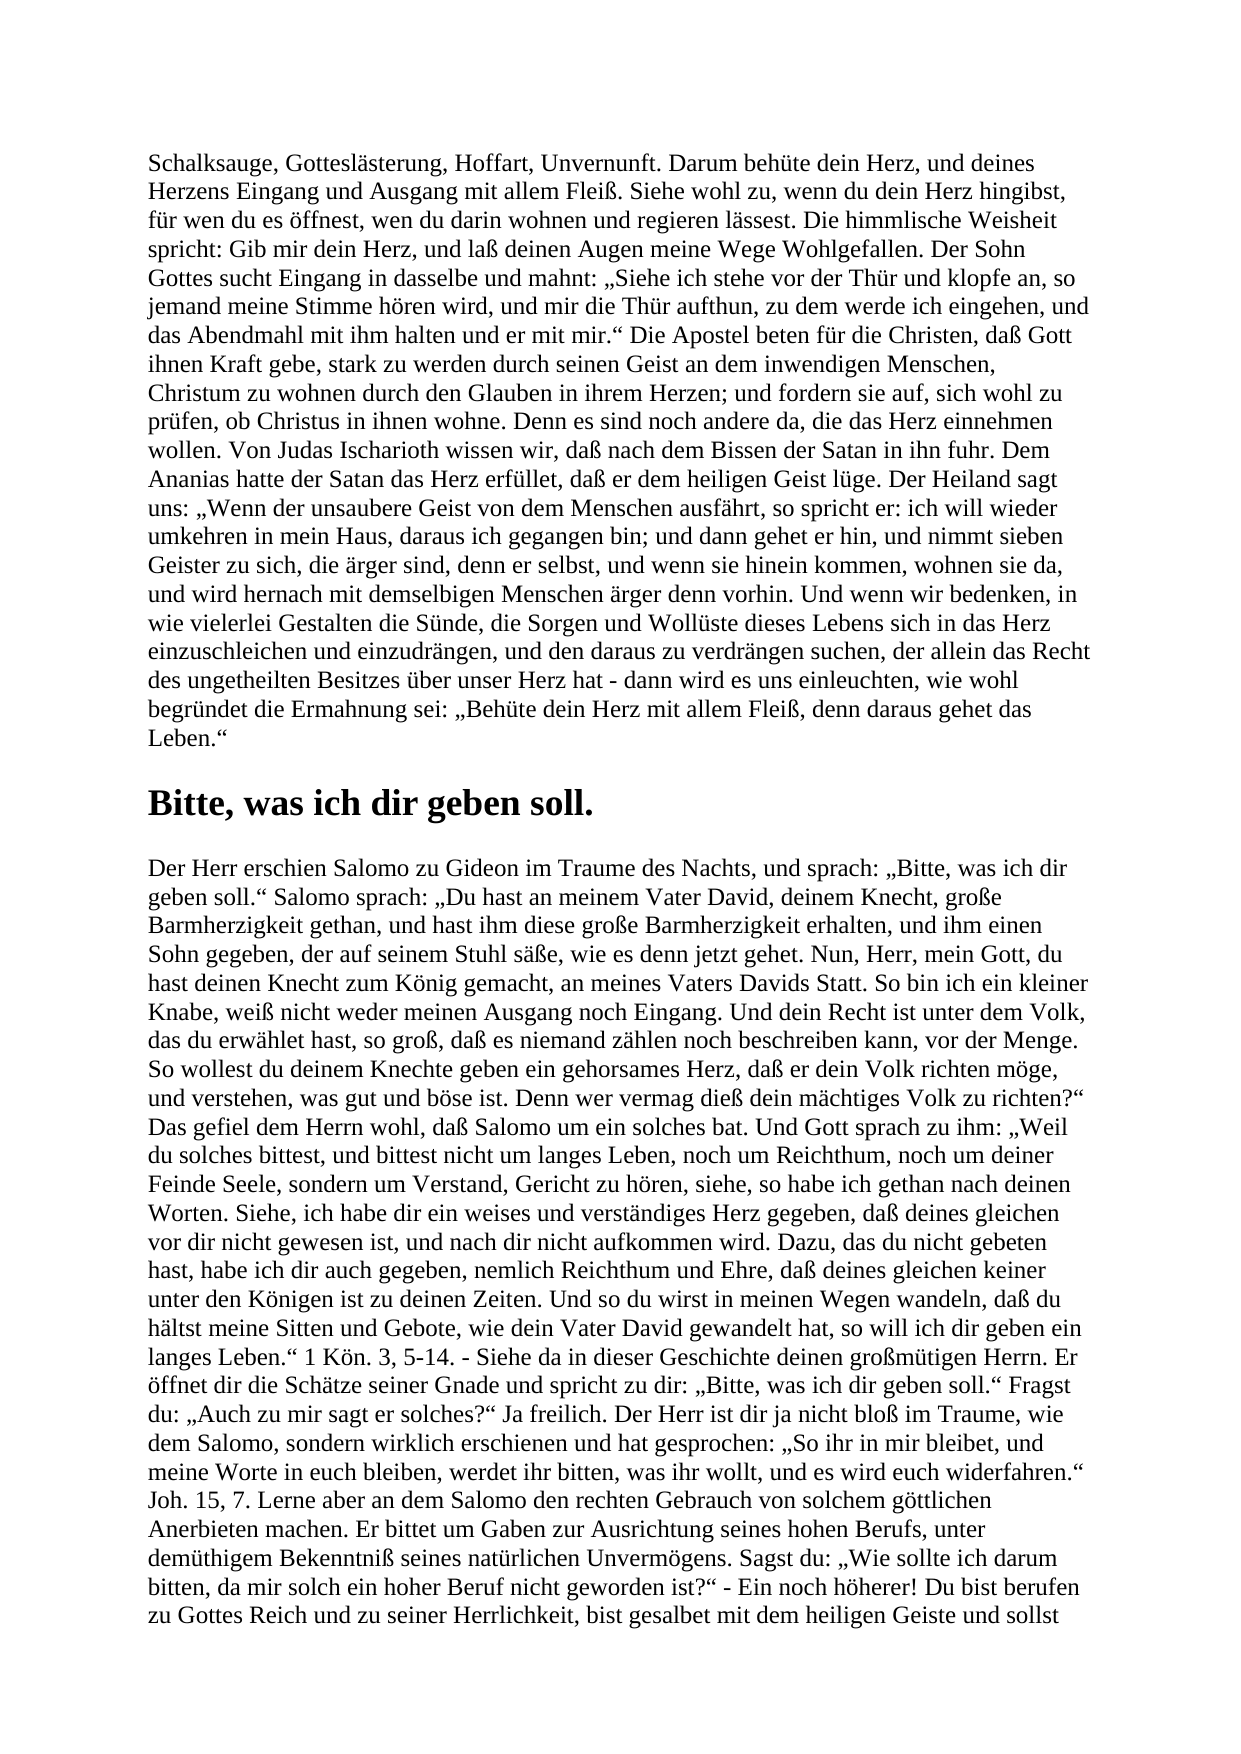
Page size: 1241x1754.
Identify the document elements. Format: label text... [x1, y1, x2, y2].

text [148, 853, 1093, 1629]
subtitle Bitte, was ich dir geben soll. [148, 781, 1093, 824]
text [148, 148, 1093, 751]
